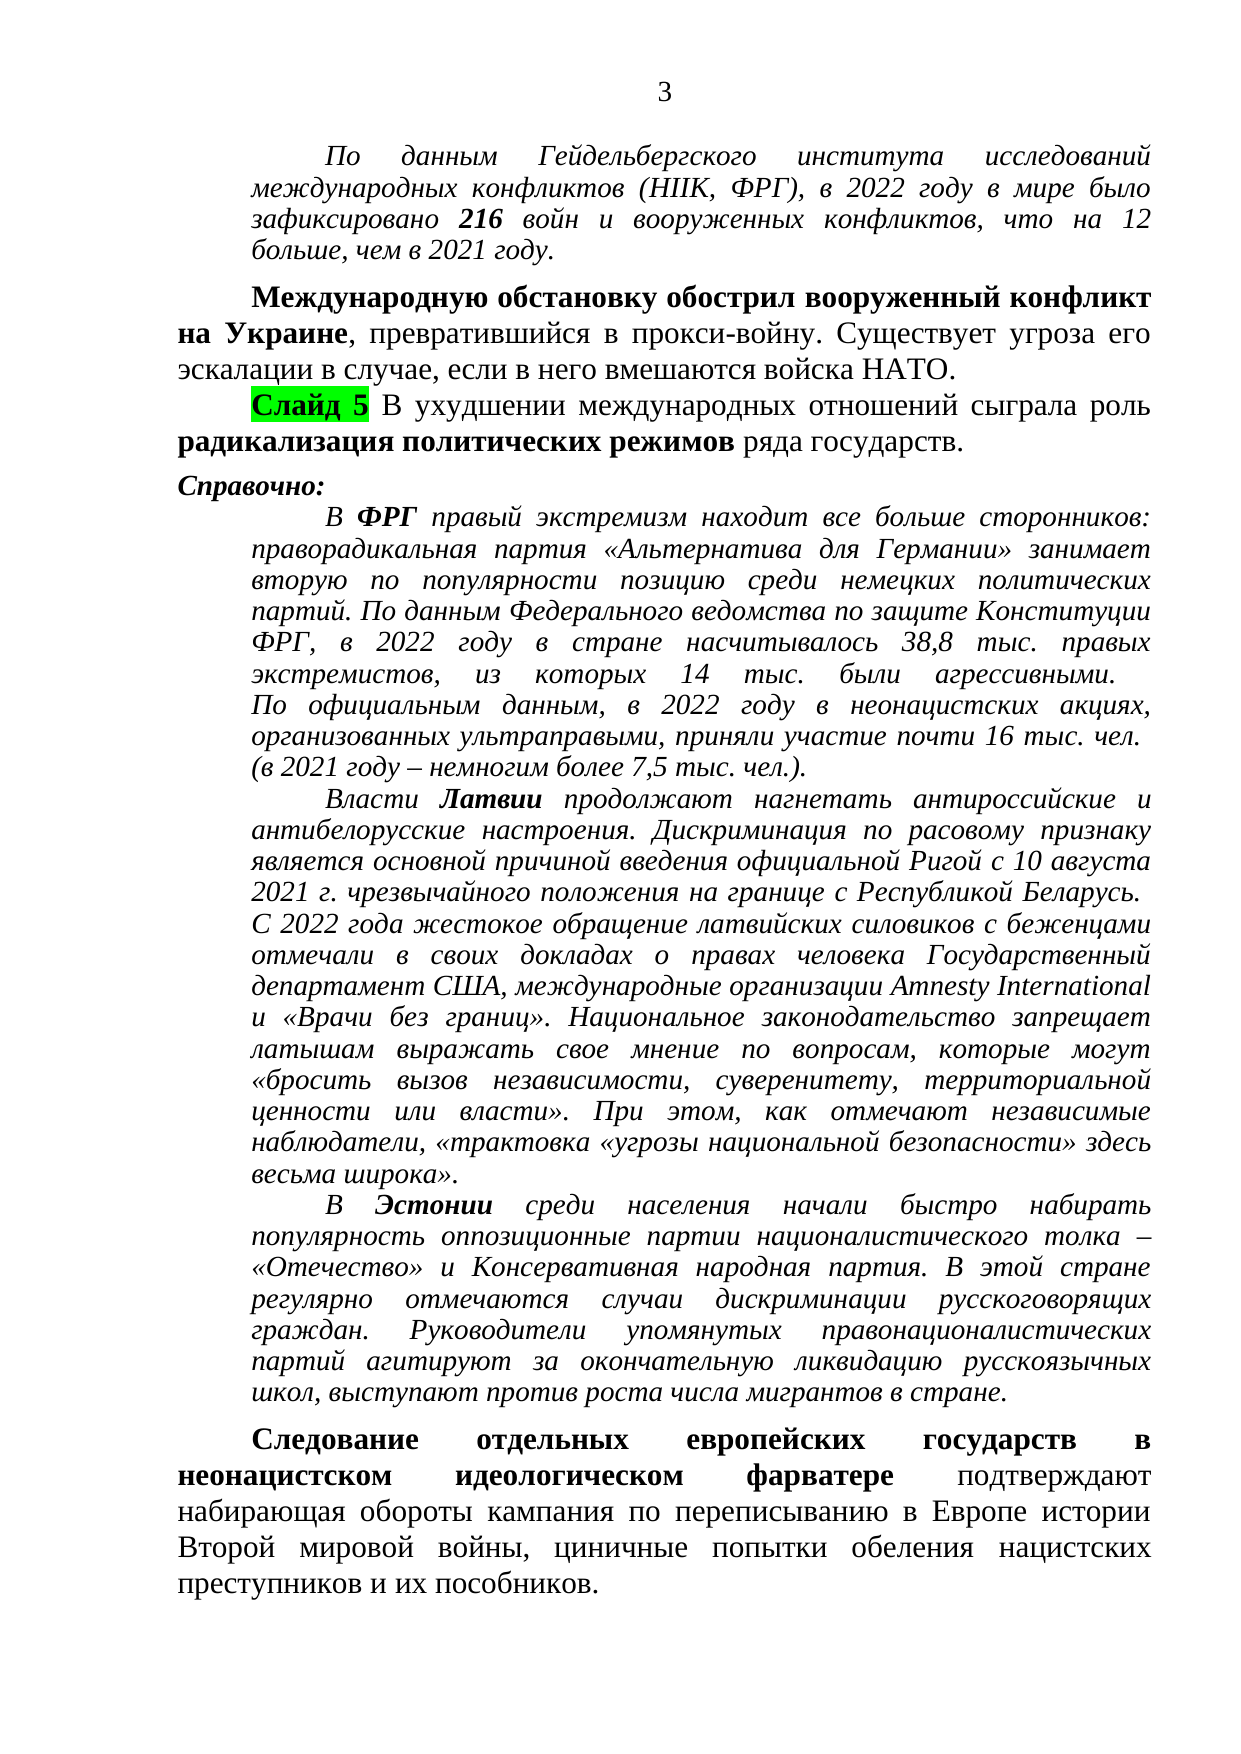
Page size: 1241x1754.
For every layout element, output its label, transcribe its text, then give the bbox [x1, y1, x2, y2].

text Власти Латвии продолжают нагнетать антироссийские и антибелорусские настроения. Дискриминация по расовому признаку является основной причиной введения официальной Ригой с 10 августа 2021 г. чрезвычайного положения на границе с Республикой Беларусь. С 2022 года жестокое обращение латвийских силовиков с беженцами отмечали в своих докладах о правах человека Государственный департамент США, международные организации Amnesty International и «Врачи без границ». Национальное законодательство запрещает латышам выражать свое мнение по вопросам, которые могут «бросить вызов независимости, суверенитету, территориальной ценности или власти». При этом, как отмечают независимые наблюдатели, «трактовка «угрозы национальной безопасности» здесь весьма широка». [251, 783, 1152, 1189]
text Следование отдельных европейских государств в неонацистском идеологическом фарватере подтверждают набирающая обороты кампания по переписыванию в Европе истории Второй мировой войны, циничные попытки обеления нацистских преступников и их пособников. [177, 1421, 1152, 1600]
text Слайд 5 В ухудшении международных отношений сыграла роль радикализация политических режимов ряда государств. [177, 386, 1152, 458]
text В ФРГ правый экстремизм находит все больше сторонников: праворадикальная партия «Альтернатива для Германии» занимает вторую по популярности позицию среди немецких политических партий. По данным Федерального ведомства по защите Конституции ФРГ, в 2022 году в стране насчитывалось 38,8 тыс. правых экстремистов, из которых 14 тыс. были агрессивными. По официальным данным, в 2022 году в неонацистских акциях, организованных ультраправыми, приняли участие почти 16 тыс. чел. (в 2021 году – немногим более 7,5 тыс. чел.). [251, 502, 1152, 783]
text В Эстонии среди населения начали быстро набирать популярность оппозиционные партии националистического толка – «Отечество» и Консервативная народная партия. В этой стране регулярно отмечаются случаи дискриминации русскоговорящих граждан. Руководители упомянутых правонационалистических партий агитируют за окончательную ликвидацию русскоязычных школ, выступают против роста числа мигрантов в стране. [251, 1189, 1152, 1408]
text По данным Гейдельбергского института исследований международных конфликтов (HIIK, ФРГ), в 2022 году в мире было зафиксировано 216 войн и вооруженных конфликтов, что на 12 больше, чем в 2021 году. [251, 141, 1152, 266]
text Справочно: [177, 471, 1152, 502]
text Международную обстановку обострил вооруженный конфликт на Украине, превратившийся в прокси-войну. Существует угроза его эскалации в случае, если в него вмешаются войска НАТО. [177, 278, 1152, 386]
